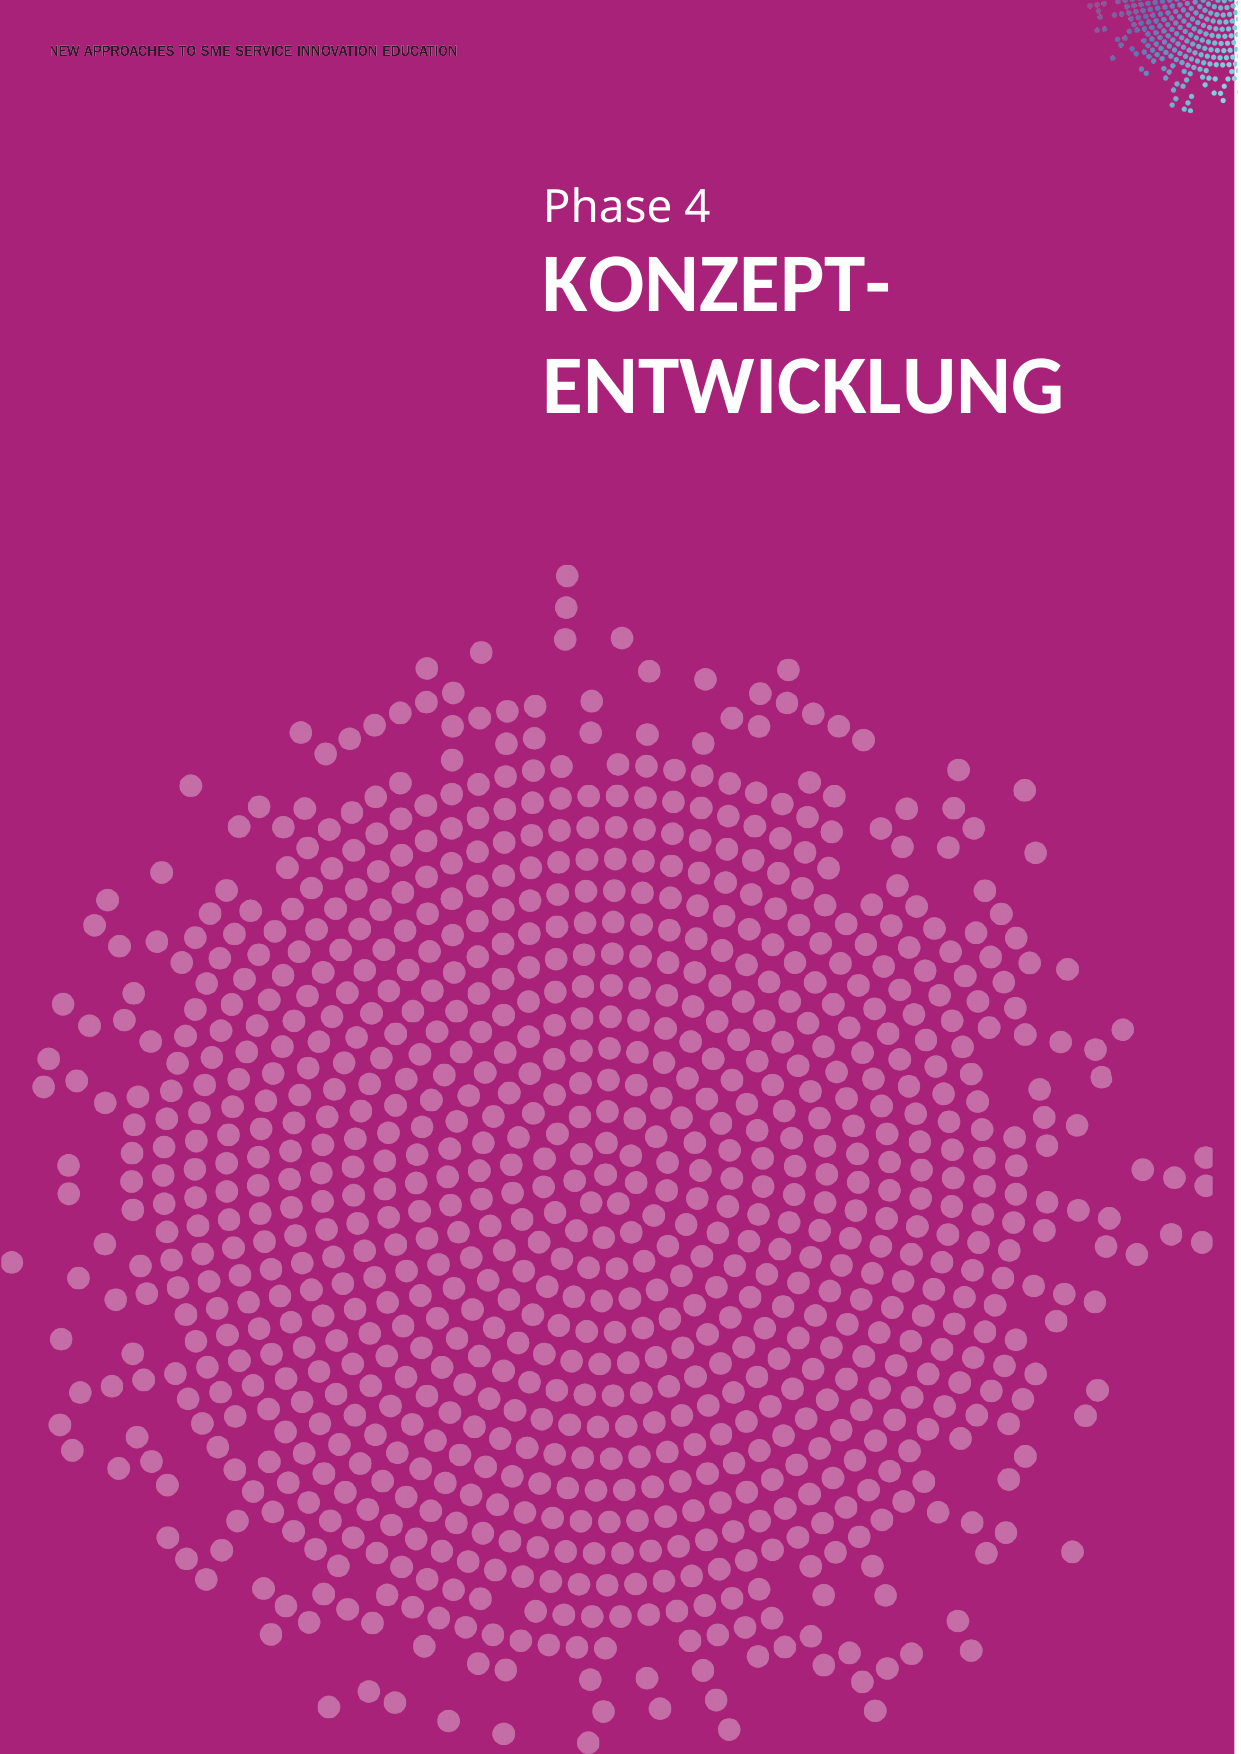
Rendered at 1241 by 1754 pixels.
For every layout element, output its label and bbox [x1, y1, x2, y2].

picture [50, 0, 1238, 113]
picture [0, 564, 1212, 1752]
